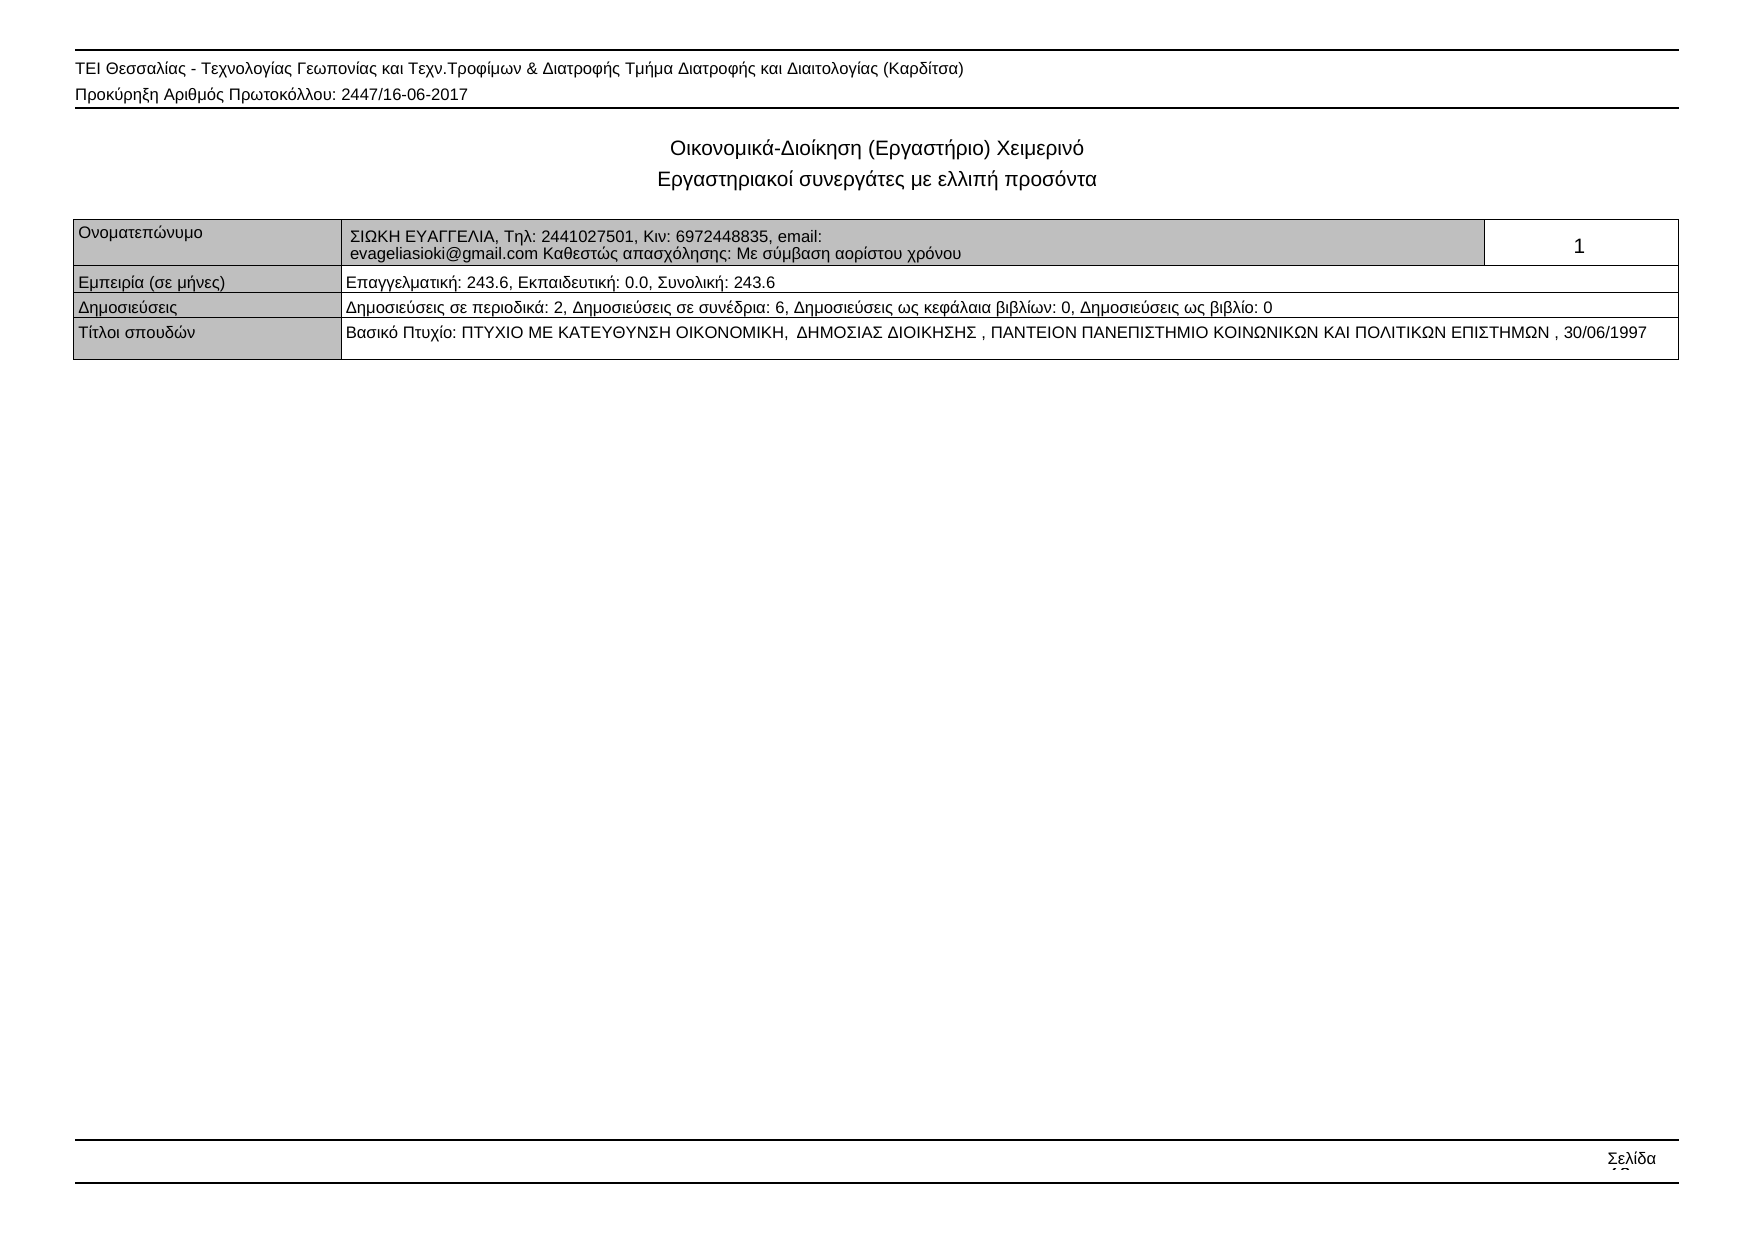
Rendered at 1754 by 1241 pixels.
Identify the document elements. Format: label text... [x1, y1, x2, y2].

table_header Ονοματεπώνυμο [74, 220, 341, 265]
text Οικονομικά-Διοίκηση (Εργαστήριο) Χειμερινό Εργαστηριακοί συνεργάτες με ελλιπή προσόντα [652, 136, 1102, 191]
table_cell Βασικό Πτυχίο: ΠΤΥΧΙΟ ΜΕ ΚΑΤΕΥΘΥΝΣΗ ΟΙΚΟΝΟΜΙΚΗ, ΔΗΜΟΣΙΑΣ ΔΙΟΙΚΗΣΗΣ , ΠΑΝΤΕΙΟN ΠΑΝΕΠΙΣΤΗΜΙΟ ΚΟΙΝΩΝΙΚΩΝ ΚΑΙ ΠΟΛΙΤΙΚΩΝ ΕΠΙΣΤΗΜΩΝ , 30/06/1997 [342, 318, 1678, 359]
table_cell Τίτλοι σπουδών [74, 318, 341, 359]
table_cell Επαγγελματική: 243.6, Εκπαιδευτική: 0.0, Συνολική: 243.6 [342, 266, 1678, 292]
table_header 1 [1485, 220, 1678, 265]
table_cell Εμπειρία (σε μήνες) [74, 266, 341, 292]
table_cell Δημοσιεύσεις [74, 293, 341, 317]
table_cell Δημοσιεύσεις σε περιοδικά: 2, Δημοσιεύσεις σε συνέδρια: 6, Δημοσιεύσεις ως κεφάλαια βιβλίων: 0, Δημοσιεύσεις ως βιβλίο: 0 [342, 293, 1678, 317]
table_header ΣΙΩΚΗ ΕΥΑΓΓΕΛΙΑ, Τηλ: 2441027501, Κιν: 6972448835, email: evageliasioki@gmail.com Καθεστώς απασχόλησης: Με σύμβαση αορίστου χρόνου [342, 220, 1484, 265]
